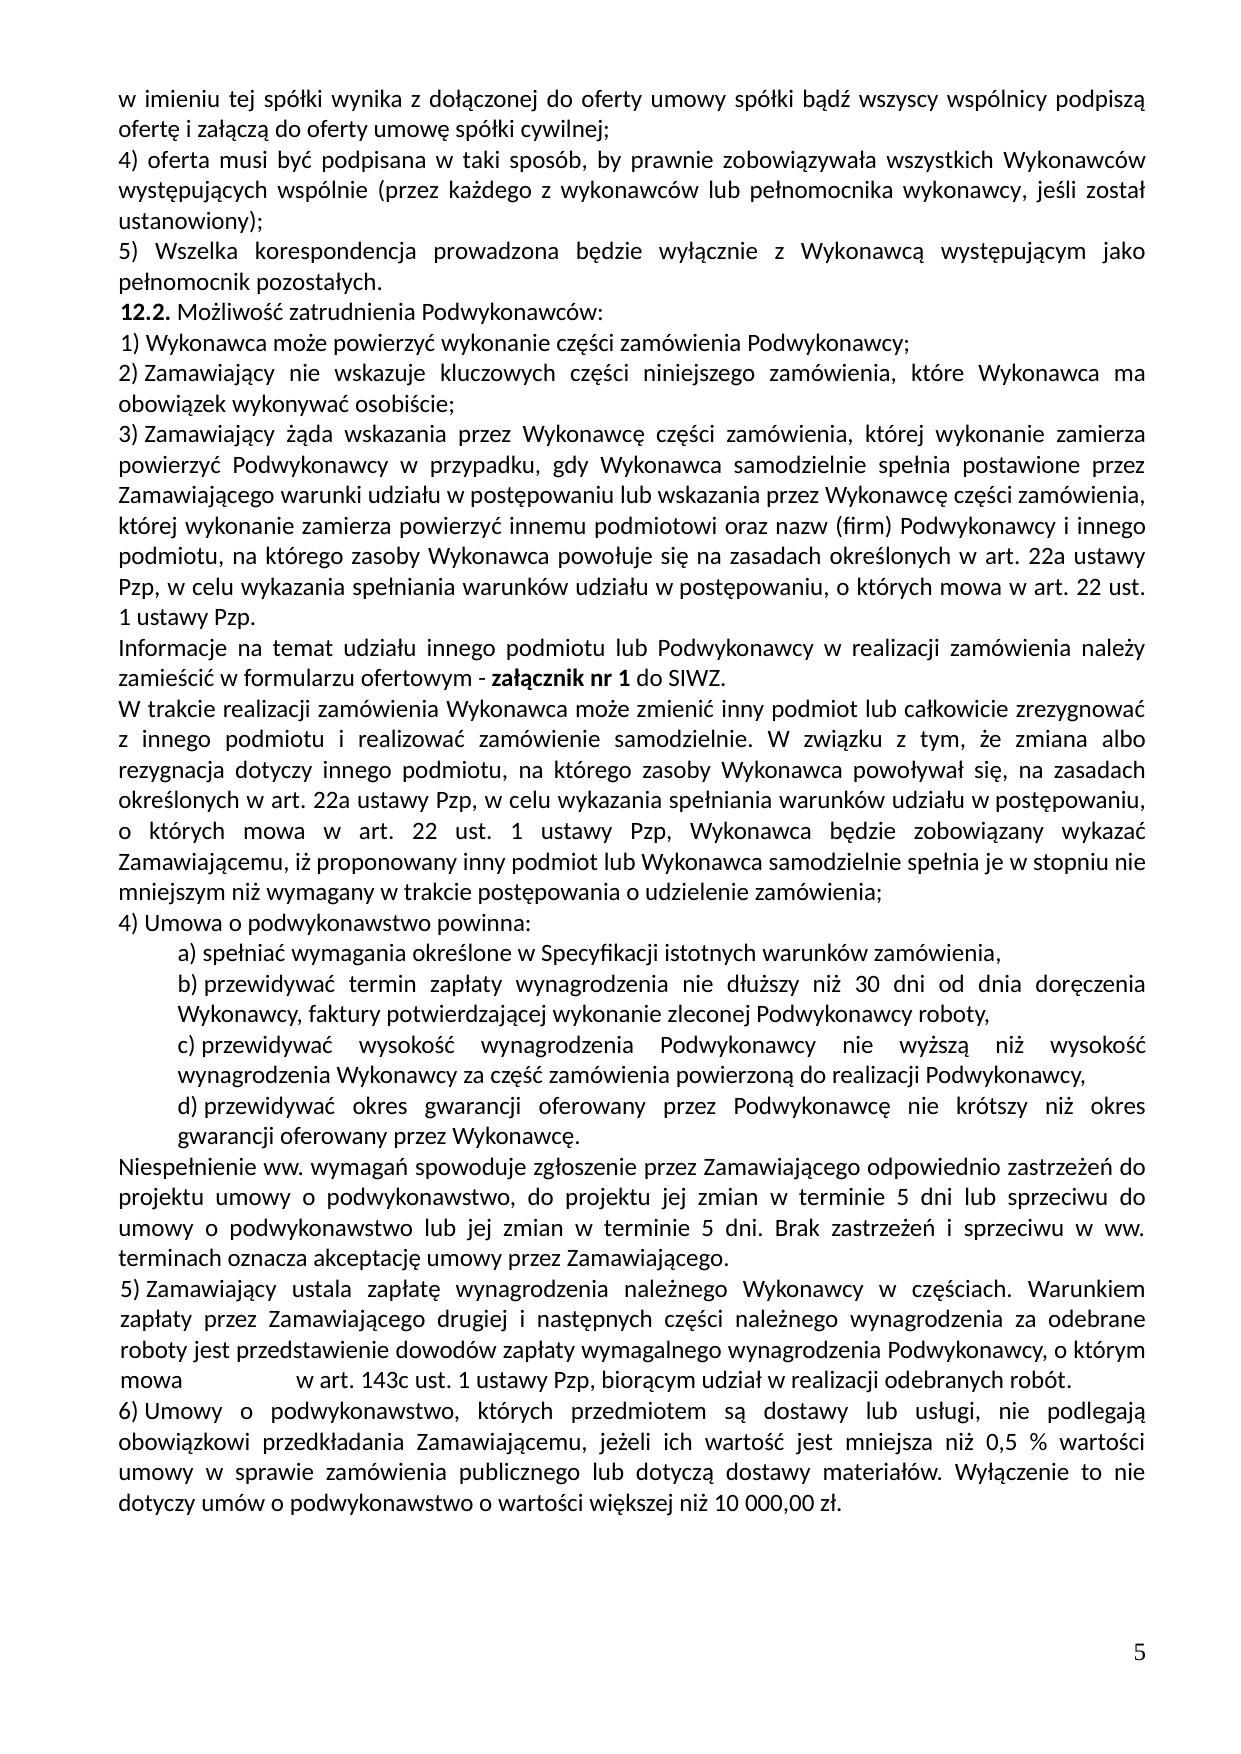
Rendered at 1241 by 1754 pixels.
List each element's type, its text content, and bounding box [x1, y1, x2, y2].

text Niespełnienie ww. wymagań spowoduje zgłoszenie przez Zamawiającego odpowiednio zastrzeżeń do projektu umowy o podwykonawstwo, do projektu jej zmian w terminie 5 dni lub sprzeciwu do umowy o podwykonawstwo lub jej zmian w terminie 5 dni. Brak zastrzeżeń i sprzeciwu w ww. terminach oznacza akceptację umowy przez Zamawiającego. [118, 1151, 1146, 1273]
list 1) Wykonawca może powierzyć wykonanie części zamówienia Podwykonawcy; [120, 327, 1146, 357]
text a) spełniać wymagania określone w Specyfikacji istotnych warunków zamówienia, [118, 937, 1146, 968]
text b) przewidywać termin zapłaty wynagrodzenia nie dłuższy niż 30 dni od dnia doręczenia Wykonawcy, faktury potwierdzającej wykonanie zleconej Podwykonawcy roboty, [177, 968, 1146, 1029]
text 4) Umowa o podwykonawstwo powinna: [118, 907, 1146, 937]
list W trakcie realizacji zamówienia Wykonawca może zmienić inny podmiot lub całkowicie zrezygnować z innego podmiotu i realizować zamówienie samodzielnie. W związku z tym, że zmiana albo rezygnacja dotyczy innego podmiotu, na którego zasoby Wykonawca powoływał się, na zasadach określonych w art. 22a ustawy Pzp, w celu wykazania spełniania warunków udziału w postępowaniu, o których mowa w art. 22 ust. 1 ustawy Pzp, Wykonawca będzie zobowiązany wykazać Zamawiającemu, iż proponowany inny podmiot lub Wykonawca samodzielnie spełnia je w stopniu nie mniejszym niż wymagany w trakcie postępowania o udzielenie zamówienia; [118, 693, 1146, 907]
list Informacje na temat udziału innego podmiotu lub Podwykonawcy w realizacji zamówienia należy zamieścić w formularzu ofertowym - załącznik nr 1 do SIWZ. [118, 632, 1146, 693]
text 5) Wszelka korespondencja prowadzona będzie wyłącznie z Wykonawcą występującym jako pełnomocnik pozostałych. [118, 235, 1146, 296]
text c) przewidywać wysokość wynagrodzenia Podwykonawcy nie wyższą niż wysokość wynagrodzenia Wykonawcy za część zamówienia powierzoną do realizacji Podwykonawcy, [177, 1029, 1146, 1090]
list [118, 83, 1146, 144]
list 12.2. Możliwość zatrudnienia Podwykonawców: [120, 296, 1146, 327]
text 4) oferta musi być podpisana w taki sposób, by prawnie zobowiązywała wszystkich Wykonawców występujących wspólnie (przez każdego z wykonawców lub pełnomocnika wykonawcy, jeśli został ustanowiony); [118, 144, 1146, 235]
text 6) Umowy o podwykonawstwo, których przedmiotem są dostawy lub usługi, nie podlegają obowiązkowi przedkładania Zamawiającemu, jeżeli ich wartość jest mniejsza niż 0,5 % wartości umowy w sprawie zamówienia publicznego lub dotyczą dostawy materiałów. Wyłączenie to nie dotyczy umów o podwykonawstwo o wartości większej niż 10 000,00 zł. [118, 1395, 1146, 1517]
list 3) Zamawiający żąda wskazania przez Wykonawcę części zamówienia, której wykonanie zamierza powierzyć Podwykonawcy w przypadku, gdy Wykonawca samodzielnie spełnia postawione przez Zamawiającego warunki udziału w postępowaniu lub wskazania przez Wykonawcę części zamówienia, której wykonanie zamierza powierzyć innemu podmiotowi oraz nazw (firm) Podwykonawcy i innego podmiotu, na którego zasoby Wykonawca powołuje się na zasadach określonych w art. 22a ustawy Pzp, w celu wykazania spełniania warunków udziału w postępowaniu, o których mowa w art. 22 ust. 1 ustawy Pzp. [118, 418, 1146, 632]
text d) przewidywać okres gwarancji oferowany przez Podwykonawcę nie krótszy niż okres gwarancji oferowany przez Wykonawcę. [177, 1090, 1146, 1151]
list 2) Zamawiający nie wskazuje kluczowych części niniejszego zamówienia, które Wykonawca ma obowiązek wykonywać osobiście; [118, 357, 1146, 418]
text 5) Zamawiający ustala zapłatę wynagrodzenia należnego Wykonawcy w częściach. Warunkiem zapłaty przez Zamawiającego drugiej i następnych części należnego wynagrodzenia za odebrane roboty jest przedstawienie dowodów zapłaty wymagalnego wynagrodzenia Podwykonawcy, o którym mowa w art. 143c ust. 1 ustawy Pzp, biorącym udział w realizacji odebranych robót. [120, 1273, 1146, 1395]
